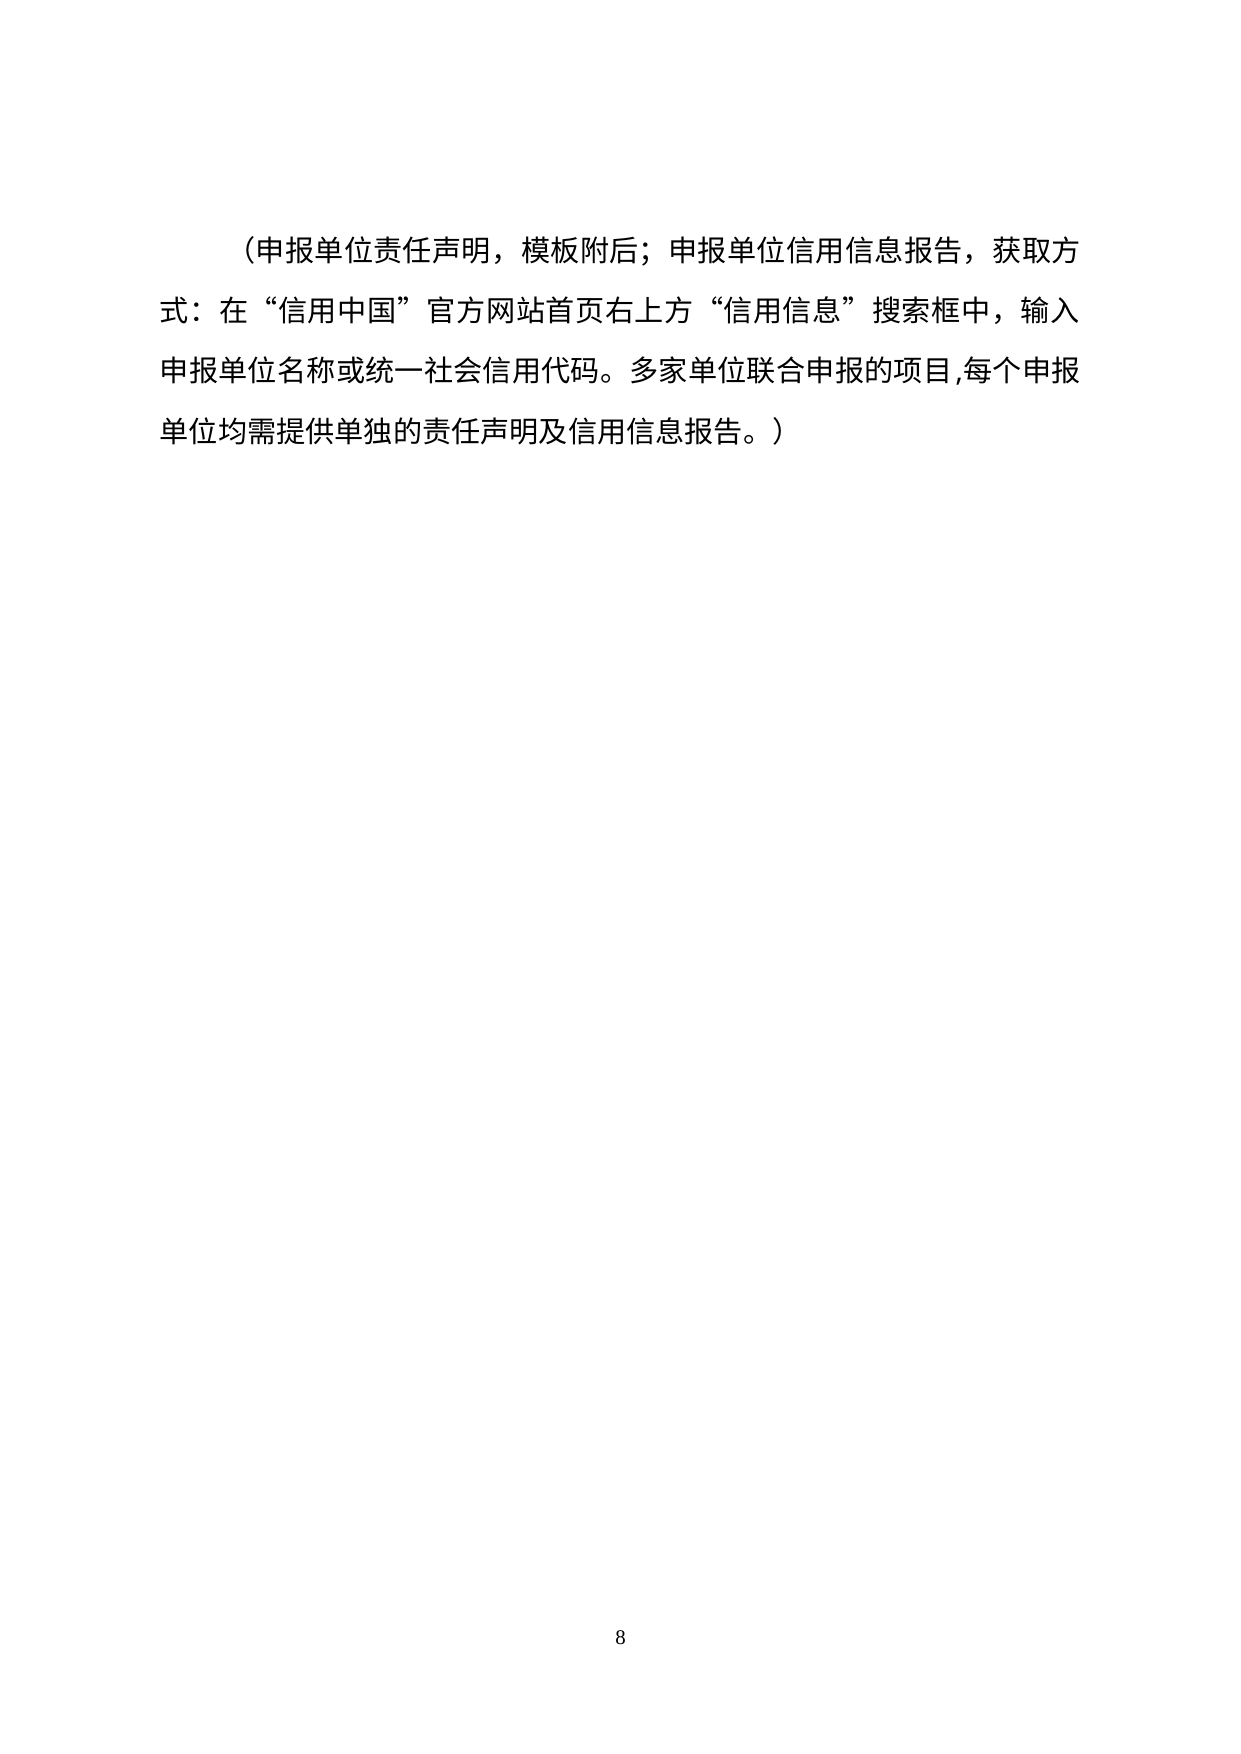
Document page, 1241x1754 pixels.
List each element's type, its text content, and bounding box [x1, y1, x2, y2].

text （申报单位责任声明，模板附后；申报单位信用信息报告，获取方式：在“信用中国”官方网站首页右上方“信用信息”搜索框中，输入申报单位名称或统一社会信用代码。多家单位联合申报的项目,每个申报单位均需提供单独的责任声明及信用信息报告。） [159, 213, 1081, 454]
